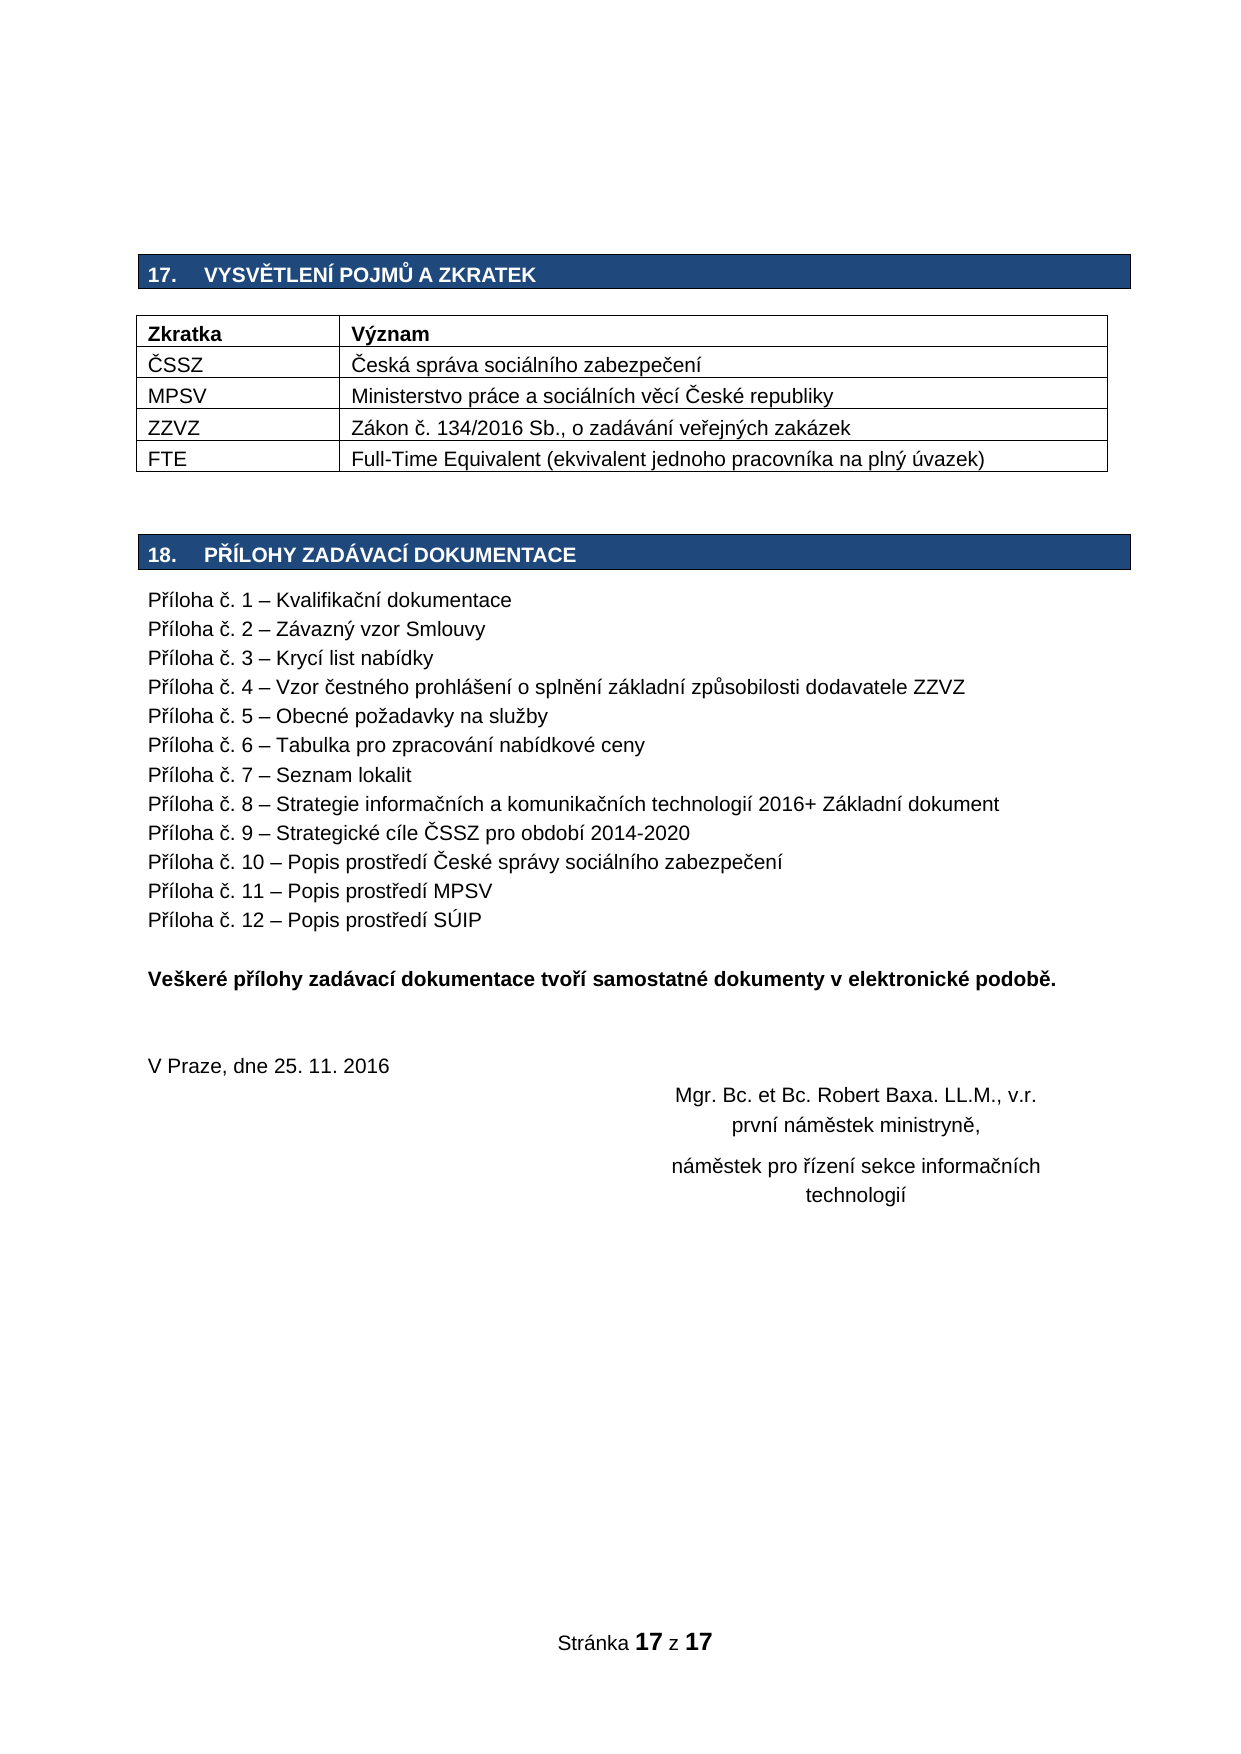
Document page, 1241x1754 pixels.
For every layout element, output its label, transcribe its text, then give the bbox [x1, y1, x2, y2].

table_cell Ministerstvo práce a sociálních věcí České republiky [340, 378, 1107, 408]
text Příloha č. 10 – Popis prostředí České správy sociálního zabezpečení [148, 845, 1133, 874]
text Příloha č. 12 – Popis prostředí SÚIP [148, 903, 1133, 932]
table_header Zkratka [137, 316, 339, 346]
table_cell ČSSZ [137, 347, 339, 377]
table_header Význam [340, 316, 1107, 346]
text Příloha č. 1 – Kvalifikační dokumentace [148, 582, 1133, 611]
table_cell Zákon č. 134/2016 Sb., o zadávání veřejných zakázek [340, 409, 1107, 439]
subtitle PŘÍLOHY zadávací dokumentace [139, 535, 1130, 569]
subtitle Vysvětlení pojmů a zkratek [139, 255, 1130, 288]
table_cell MPSV [137, 378, 339, 408]
text Příloha č. 4 – Vzor čestného prohlášení o splnění základní způsobilosti dodavatele ZZVZ [148, 670, 1133, 699]
table_cell ZZVZ [137, 409, 339, 439]
text Příloha č. 11 – Popis prostředí MPSV [148, 874, 1133, 903]
text Příloha č. 3 – Krycí list nabídky [148, 641, 1133, 670]
table_header V Praze, dne 25. 11. 2016 [136, 1049, 616, 1207]
table_cell FTE [137, 441, 339, 471]
table_cell Česká správa sociálního zabezpečení [340, 347, 1107, 377]
table_cell Full-Time Equivalent (ekvivalent jednoho pracovníka na plný úvazek) [340, 441, 1107, 471]
text Příloha č. 8 – Strategie informačních a komunikačních technologií 2016+ Základní dokument [148, 786, 1133, 816]
text Příloha č. 7 – Seznam lokalit [148, 757, 1133, 786]
text Příloha č. 5 – Obecné požadavky na služby [148, 699, 1133, 728]
text Veškeré přílohy zadávací dokumentace tvoří samostatné dokumenty v elektronické podobě. [148, 961, 1133, 991]
text Příloha č. 2 – Závazný vzor Smlouvy [148, 611, 1133, 641]
text Příloha č. 9 – Strategické cíle ČSSZ pro období 2014-2020 [148, 816, 1133, 845]
table_header Mgr. Bc. et Bc. Robert Baxa. LL.M., v.r. první náměstek ministryně, náměstek pro řízení sekce informačních technologií [616, 1049, 1096, 1207]
text Příloha č. 6 – Tabulka pro zpracování nabídkové ceny [148, 728, 1133, 757]
